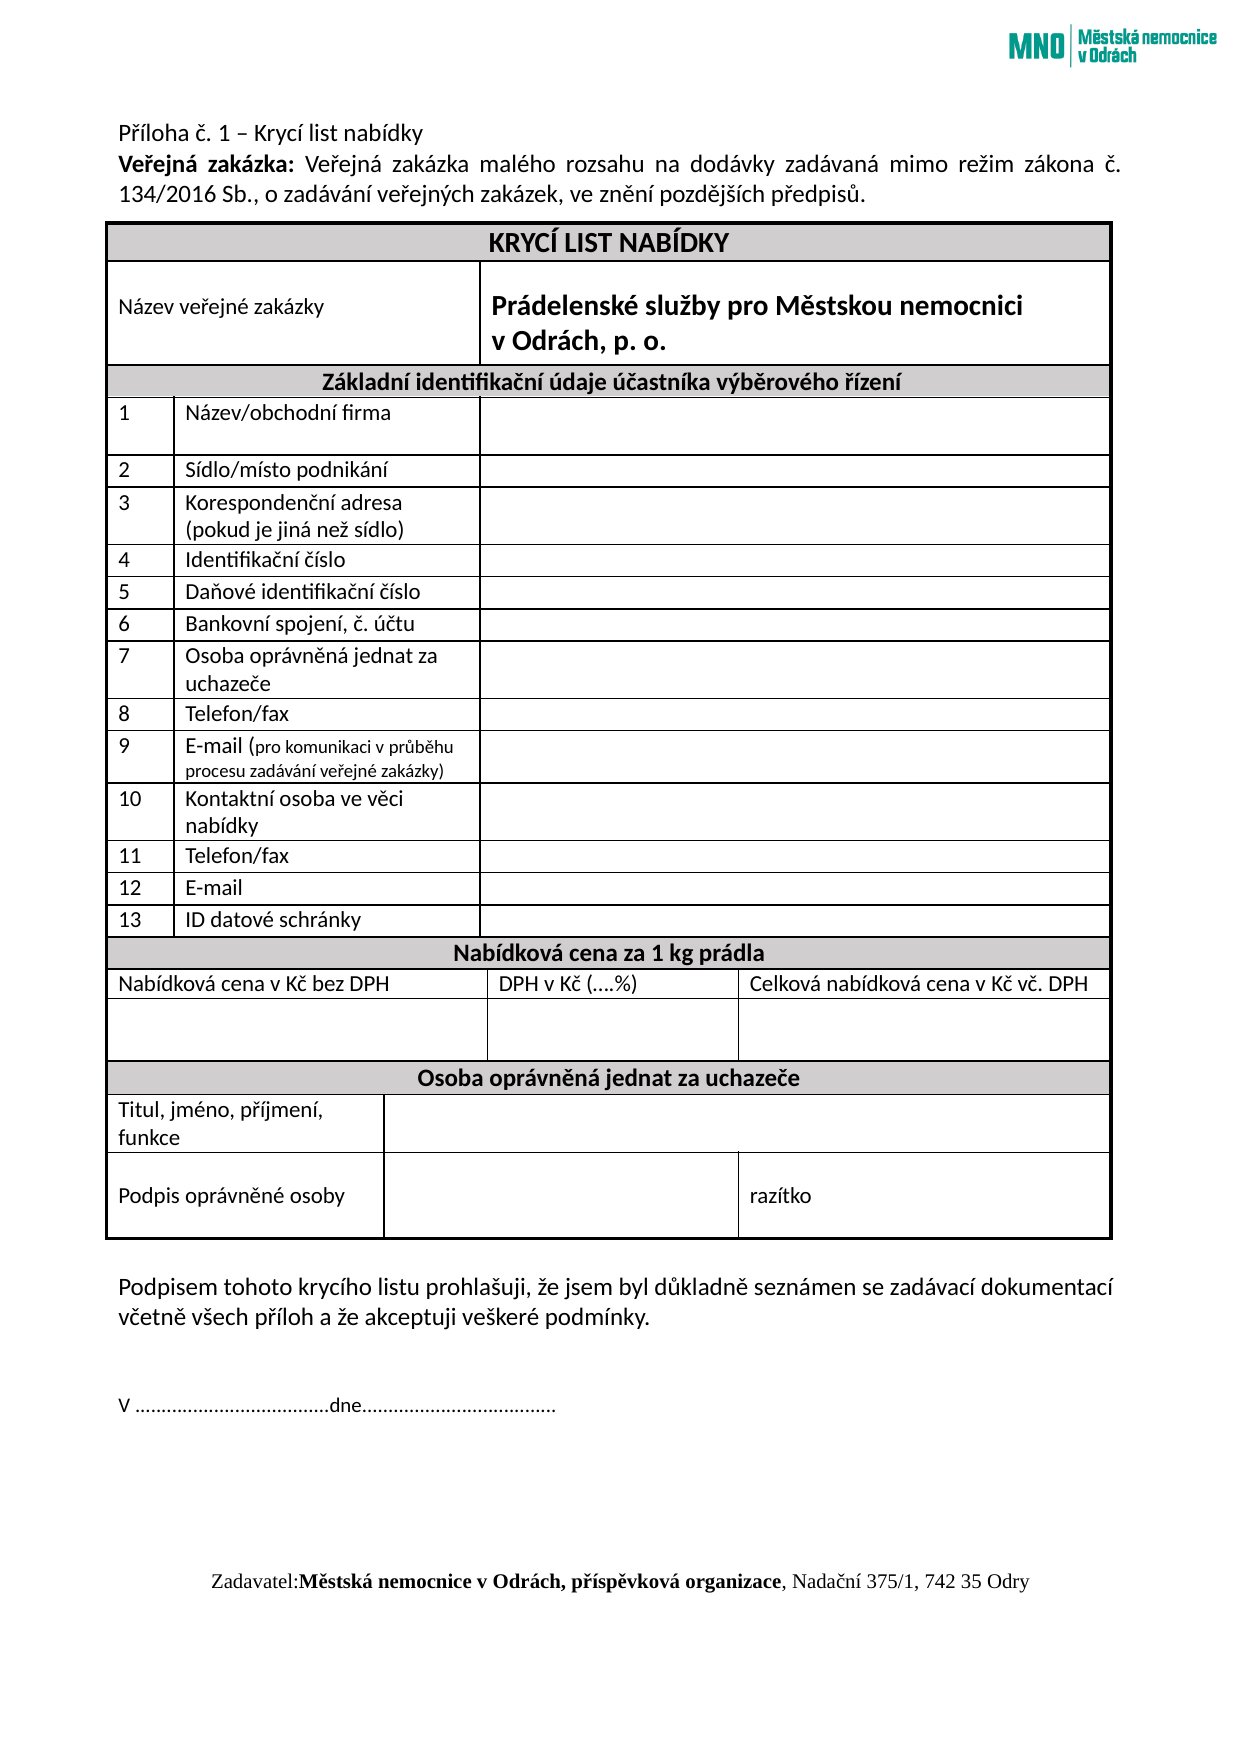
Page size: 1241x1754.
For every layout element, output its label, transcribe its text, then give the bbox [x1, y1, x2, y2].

table_cell Korespondenční adresa (pokud je jiná než sídlo) [175, 488, 479, 544]
table_cell Telefon/fax [175, 841, 479, 872]
text V .....................................dne..................................... [118, 1393, 1122, 1418]
table_cell [481, 488, 1109, 544]
table_cell [481, 841, 1109, 872]
table_cell [385, 1153, 738, 1237]
table_cell [481, 456, 1109, 486]
table_cell [481, 873, 1109, 904]
table_cell Podpis oprávněné osoby [108, 1153, 383, 1237]
table_cell [481, 699, 1109, 729]
table_cell 1 [108, 398, 173, 454]
table_cell razítko [739, 1153, 1109, 1237]
table_cell 10 [108, 784, 173, 840]
table_cell [488, 999, 738, 1060]
table_cell Nabídková cena za 1 kg prádla [108, 938, 1109, 968]
table_cell Bankovní spojení, č. účtu [175, 610, 479, 640]
table_cell Kontaktní osoba ve věci nabídky [175, 784, 479, 840]
table_cell [108, 999, 487, 1060]
table_cell Celková nabídková cena v Kč vč. DPH [739, 970, 1109, 998]
table_cell Název/obchodní firma [175, 398, 479, 454]
text Veřejná zakázka: Veřejná zakázka malého rozsahu na dodávky zadávaná mimo režim zákona č. 134/2016 Sb., o zadávání veřejných zakázek, ve znění pozdějších předpisů. [118, 148, 1122, 209]
text Podpisem tohoto krycího listu prohlašuji, že jsem byl důkladně seznámen se zadávací dokumentací včetně všech příloh a že akceptuji veškeré podmínky. [118, 1271, 1122, 1332]
table_cell 3 [108, 488, 173, 544]
table_cell [481, 398, 1109, 454]
table_cell Osoba oprávněná jednat za uchazeče [108, 1062, 1109, 1094]
table_cell Osoba oprávněná jednat za uchazeče [175, 642, 479, 697]
table_cell [481, 545, 1109, 576]
table_cell Telefon/fax [175, 699, 479, 729]
table_cell [481, 642, 1109, 697]
text Příloha č. 1 – Krycí list nabídky [118, 117, 1122, 148]
table_cell Sídlo/místo podnikání [175, 456, 479, 486]
table_cell 12 [108, 873, 173, 904]
table_cell [481, 577, 1109, 608]
table_cell Titul, jméno, příjmení, funkce [108, 1095, 383, 1151]
table_cell E-mail (pro komunikaci v průběhu procesu zadávání veřejné zakázky) [175, 731, 479, 782]
table_cell Prádelenské služby pro Městskou nemocnici v Odrách, p. o. [481, 262, 1109, 364]
table_cell 9 [108, 731, 173, 782]
table_cell Název veřejné zakázky [108, 262, 479, 364]
table_cell 6 [108, 610, 173, 640]
table_cell Nabídková cena v Kč bez DPH [108, 970, 487, 998]
table_cell 4 [108, 545, 173, 576]
table_cell [739, 999, 1109, 1060]
table_cell 8 [108, 699, 173, 729]
table_cell 13 [108, 906, 173, 936]
table_cell 5 [108, 577, 173, 608]
table_cell [481, 731, 1109, 782]
table_cell 11 [108, 841, 173, 872]
table_header KRYCÍ LIST NABÍDKY [108, 225, 1109, 260]
table_cell Základní identifikační údaje účastníka výběrového řízení [108, 366, 1109, 396]
table_cell [481, 784, 1109, 840]
table_cell Identifikační číslo [175, 545, 479, 576]
table_cell Daňové identifikační číslo [175, 577, 479, 608]
picture [1004, 3, 1221, 88]
table_cell 7 [108, 642, 173, 697]
table_cell [385, 1095, 1109, 1151]
table_cell ID datové schránky [175, 906, 479, 936]
table_cell E-mail [175, 873, 479, 904]
table_cell DPH v Kč (….%) [488, 970, 738, 998]
table_cell [481, 610, 1109, 640]
table_cell 2 [108, 456, 173, 486]
table_cell [481, 906, 1109, 936]
